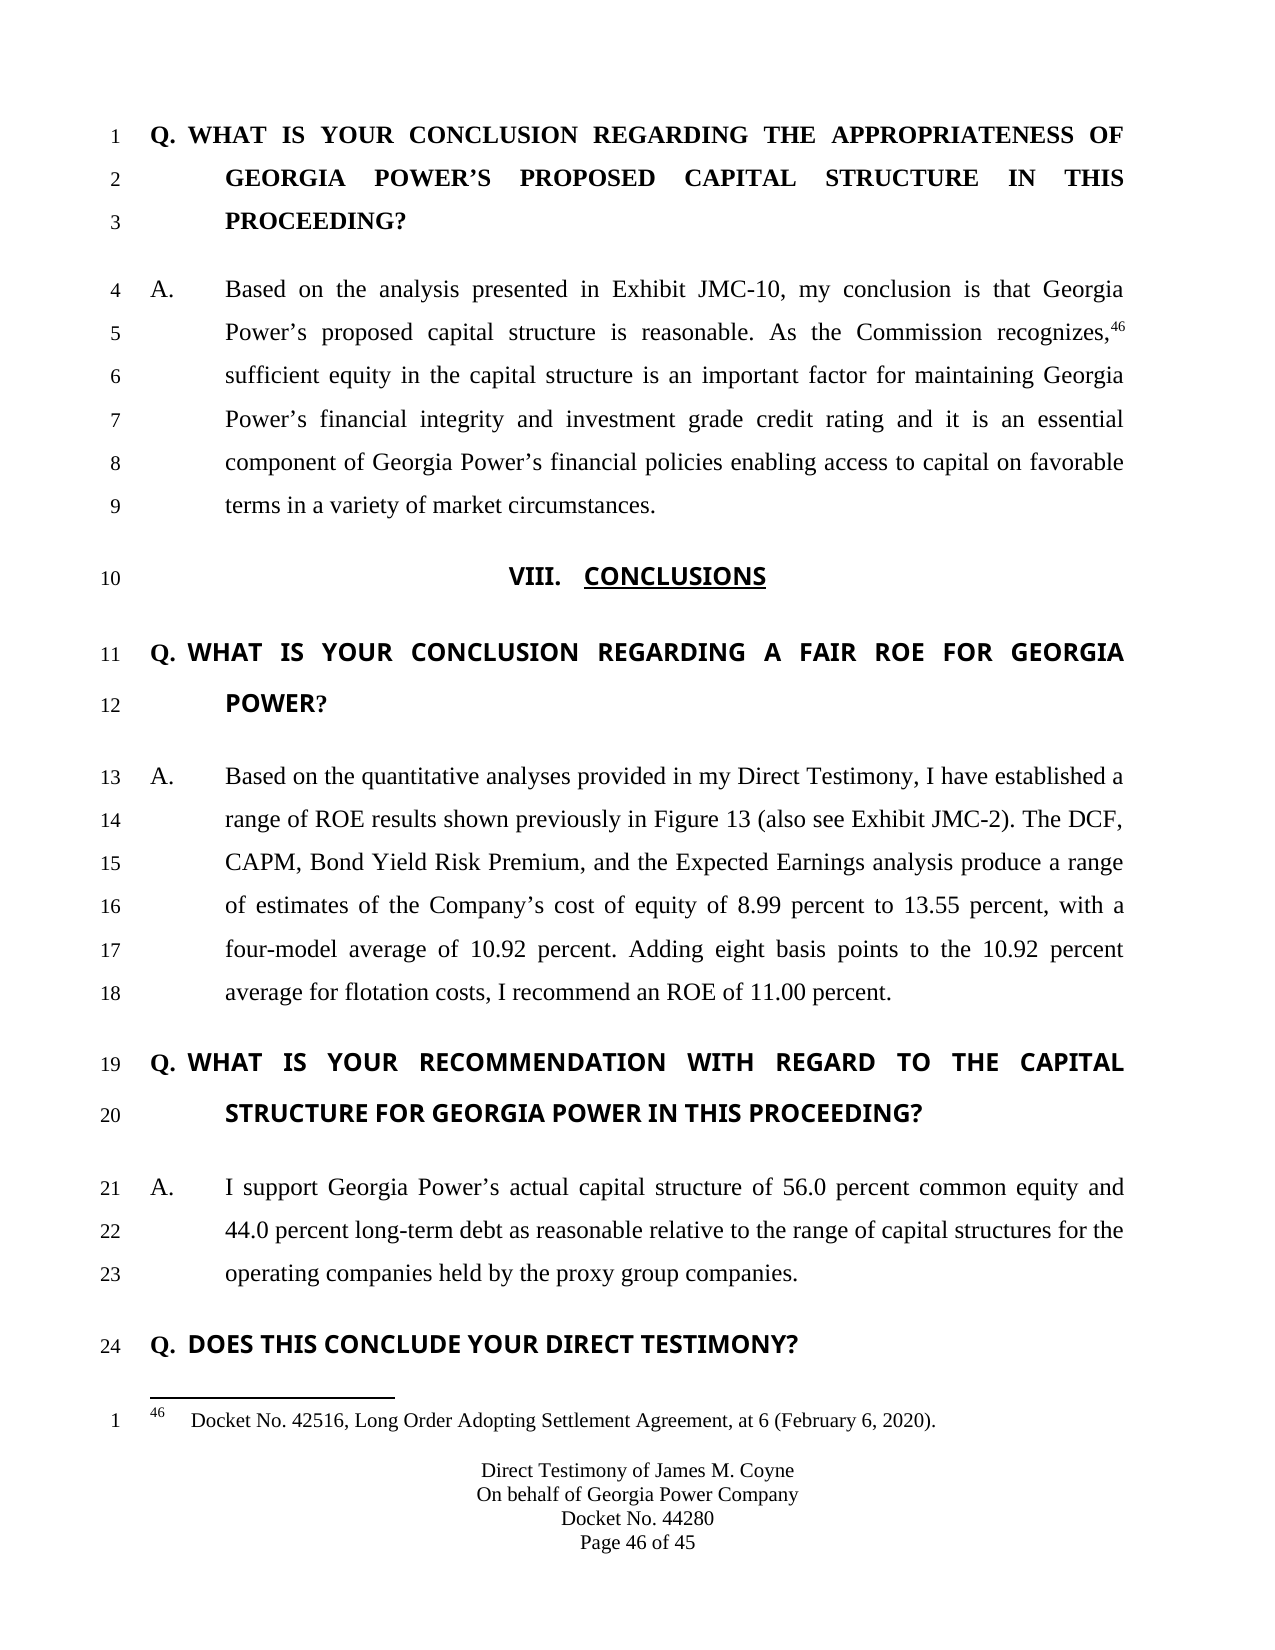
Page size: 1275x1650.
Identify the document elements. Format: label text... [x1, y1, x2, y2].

subtitle CONCLUSIONS [150, 558, 1125, 592]
text I support Georgia Power’s actual capital structure of 56.0 percent common equity and 44.0 percent long-term debt as reasonable relative to the range of capital structures for the operating companies held by the proxy group companies. [150, 1172, 1125, 1287]
list Does this conclude your direct testimony? [150, 1326, 1125, 1361]
list What is your conclusion regarding the appropriateness of Georgia Power’s proposed capital structure in this proceeding? [150, 120, 1125, 235]
list What is your conclusion regarding a fair ROE for Georgia Power? [150, 634, 1125, 719]
text Based on the quantitative analyses provided in my Direct Testimony, I have established a range of ROE results shown previously in Figure 13 (also see Exhibit JMC-2). The DCF, CAPM, Bond Yield Risk Premium, and the Expected Earnings analysis produce a range of estimates of the Company’s cost of equity of 8.99 percent to 13.55 percent, with a four-model average of 10.92 percent. Adding eight basis points to the 10.92 percent average for flotation costs, I recommend an ROE of 11.00 percent. [150, 761, 1125, 1006]
text Based on the analysis presented in Exhibit JMC-10, my conclusion is that Georgia Power’s proposed capital structure is reasonable. As the Commission recognizes, sufficient equity in the capital structure is an important factor for maintaining Georgia Power’s financial integrity and investment grade credit rating and it is an essential component of Georgia Power’s financial policies enabling access to capital on favorable terms in a variety of market circumstances. [150, 274, 1125, 519]
list What is your recommendation with regard to the capital structure for Georgia Power in this proceeding? [150, 1045, 1125, 1130]
